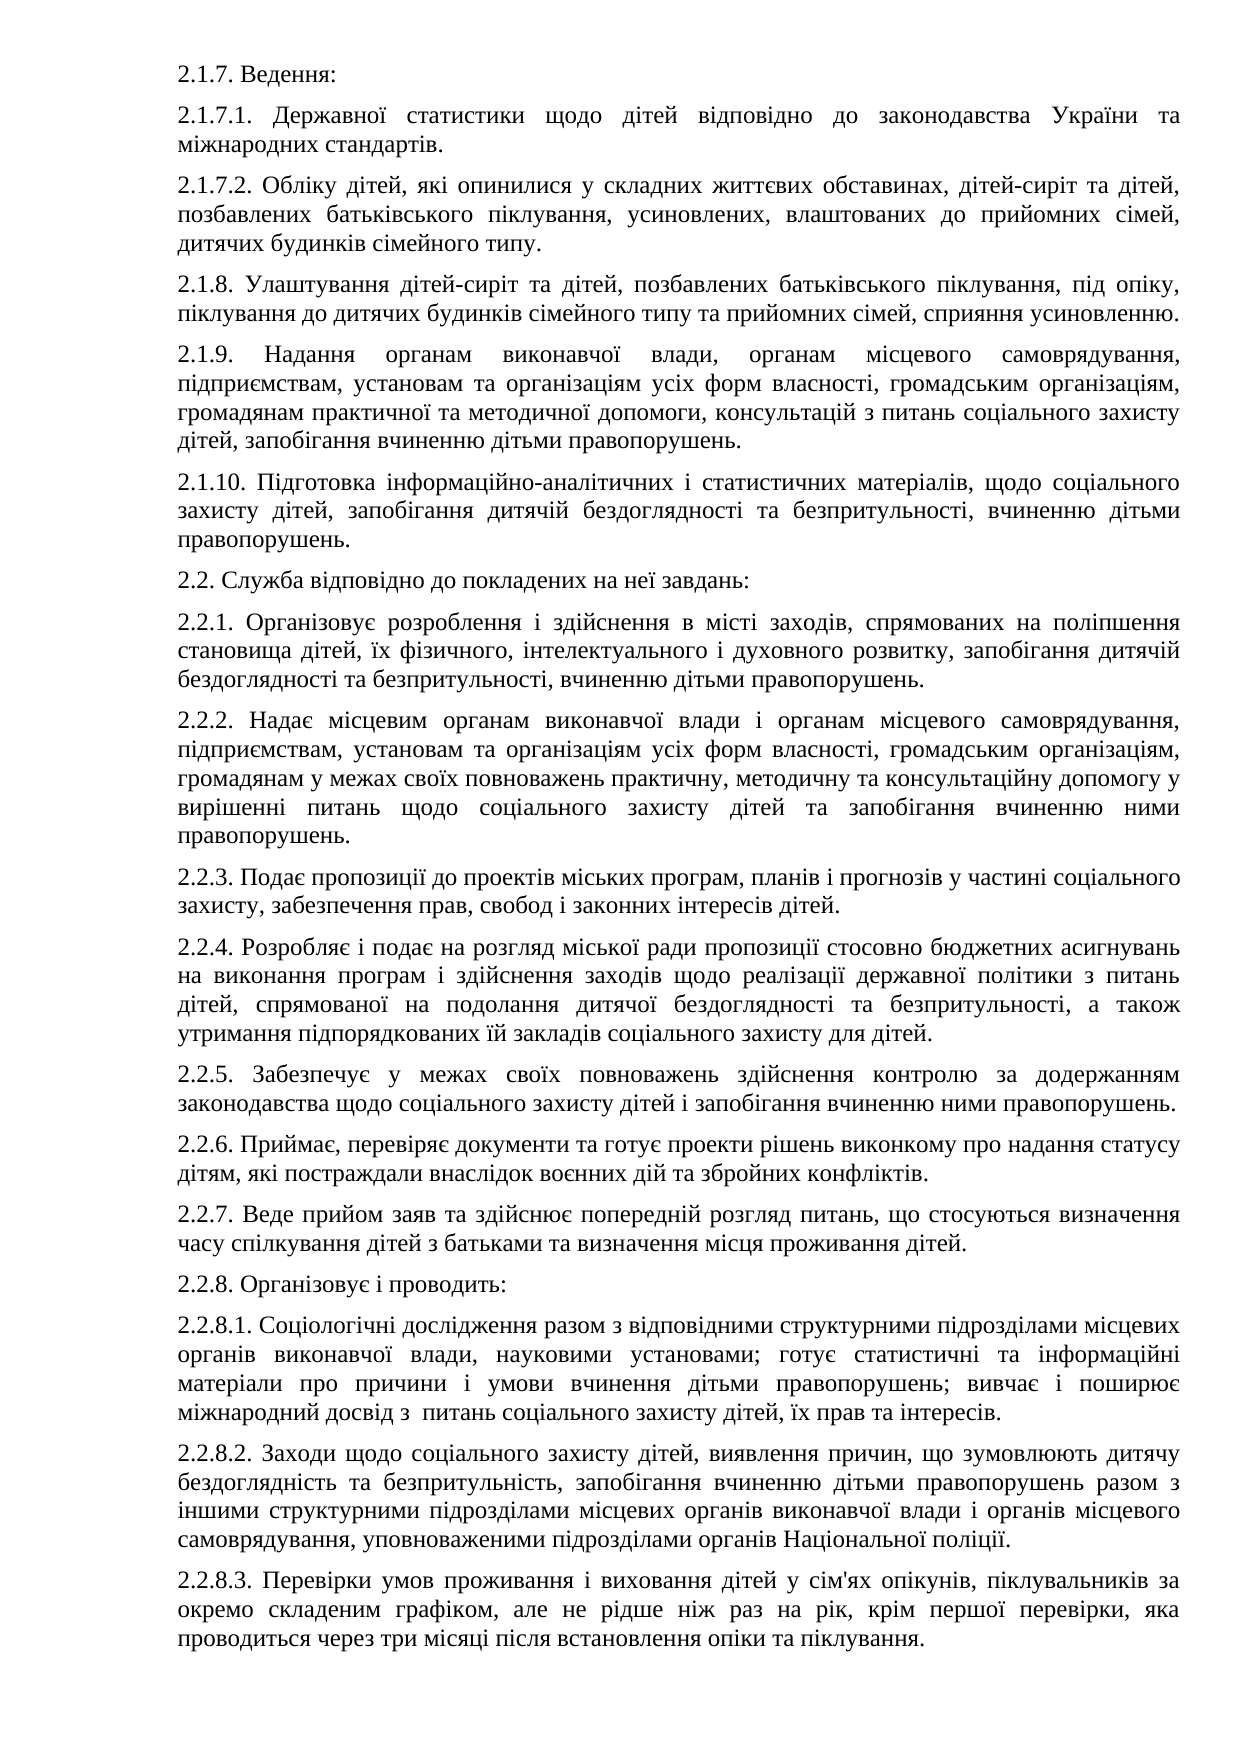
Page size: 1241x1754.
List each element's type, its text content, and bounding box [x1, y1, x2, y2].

text 2.2.8.3. Перевірки умов проживання і виховання дітей у сім'ях опікунів, піклувальників за окремо складеним графіком, але не рідше ніж раз на рік, крім першої перевірки, яка проводиться через три місяці після встановлення опіки та піклування. [177, 1565, 1181, 1652]
text 2.2.7. Веде прийом заяв та здійснює попередній розгляд питань, що стосуються визначення часу спілкування дітей з батьками та визначення місця проживання дітей. [177, 1199, 1181, 1257]
text 2.1.8. Улаштування дітей-сиріт та дітей, позбавлених батьківського піклування, під опіку, піклування до дитячих будинків сімейного типу та прийомних сімей, сприяння усиновленню. [177, 269, 1181, 327]
text 2.2.6. Приймає, перевіряє документи та готує проекти рішень виконкому про надання статусу дітям, які постраждали внаслідок воєнних дій та збройних конфліктів. [177, 1129, 1181, 1187]
text 2.1.7.1. Державної статистики щодо дітей відповідно до законодавства України та міжнародних стандартів. [177, 100, 1181, 158]
text 2.1.7.2. Обліку дітей, які опинилися у складних життєвих обставинах, дітей-сиріт та дітей, позбавлених батьківського піклування, усиновлених, влаштованих до прийомних сімей, дитячих будинків сімейного типу. [177, 170, 1181, 257]
text 2.2.8.1. Соціологічні дослідження разом з відповідними структурними підрозділами місцевих органів виконавчої влади, науковими установами; готує статистичні та інформаційні матеріали про причини і умови вчинення дітьми правопорушень; вивчає і поширює міжнародний досвід з питань соціального захисту дітей, їх прав та інтересів. [177, 1310, 1181, 1425]
text 2.2.8.2. Заходи щодо соціального захисту дітей, виявлення причин, що зумовлюють дитячу бездоглядність та безпритульність, запобігання вчиненню дітьми правопорушень разом з іншими структурними підрозділами місцевих органів виконавчої влади і органів місцевого самоврядування, уповноваженими підрозділами органів Національної поліції. [177, 1438, 1181, 1553]
text 2.2.8. Організовує і проводить: [177, 1269, 1181, 1298]
text 2.2.4. Розробляє і подає на розгляд міської ради пропозиції стосовно бюджетних асигнувань на виконання програм і здійснення заходів щодо реалізації державної політики з питань дітей, спрямованої на подолання дитячої бездоглядності та безпритульності, а також утримання підпорядкованих їй закладів соціального захисту для дітей. [177, 932, 1181, 1047]
text 2.1.7. Ведення: [177, 59, 1181, 88]
text 2.2. Служба відповідно до покладених на неї завдань: [177, 565, 1181, 594]
text 2.2.5. Забезпечує у межах своїх повноважень здійснення контролю за додержанням законодавства щодо соціального захисту дітей і запобігання вчиненню ними правопорушень. [177, 1059, 1181, 1117]
text 2.2.1. Організовує розроблення і здійснення в місті заходів, спрямованих на поліпшення становища дітей, їх фізичного, інтелектуального і духовного розвитку, запобігання дитячій бездоглядності та безпритульності, вчиненню дітьми правопорушень. [177, 607, 1181, 693]
text 2.2.2. Надає місцевим органам виконавчої влади і органам місцевого самоврядування, підприємствам, установам та організаціям усіх форм власності, громадським організаціям, громадянам у межах своїх повноважень практичну, методичну та консультаційну допомогу у вирішенні питань щодо соціального захисту дітей та запобігання вчиненню ними правопорушень. [177, 705, 1181, 849]
text 2.1.10. Підготовка інформаційно-аналітичних і статистичних матеріалів, щодо соціального захисту дітей, запобігання дитячій бездоглядності та безпритульності, вчиненню дітьми правопорушень. [177, 467, 1181, 553]
text 2.2.3. Подає пропозиції до проектів міських програм, планів і прогнозів у частині соціального захисту, забезпечення прав, свобод і законних інтересів дітей. [177, 862, 1181, 919]
text 2.1.9. Надання органам виконавчої влади, органам місцевого самоврядування, підприємствам, установам та організаціям усіх форм власності, громадським організаціям, громадянам практичної та методичної допомоги, консультацій з питань соціального захисту дітей, запобігання вчиненню дітьми правопорушень. [177, 339, 1181, 454]
